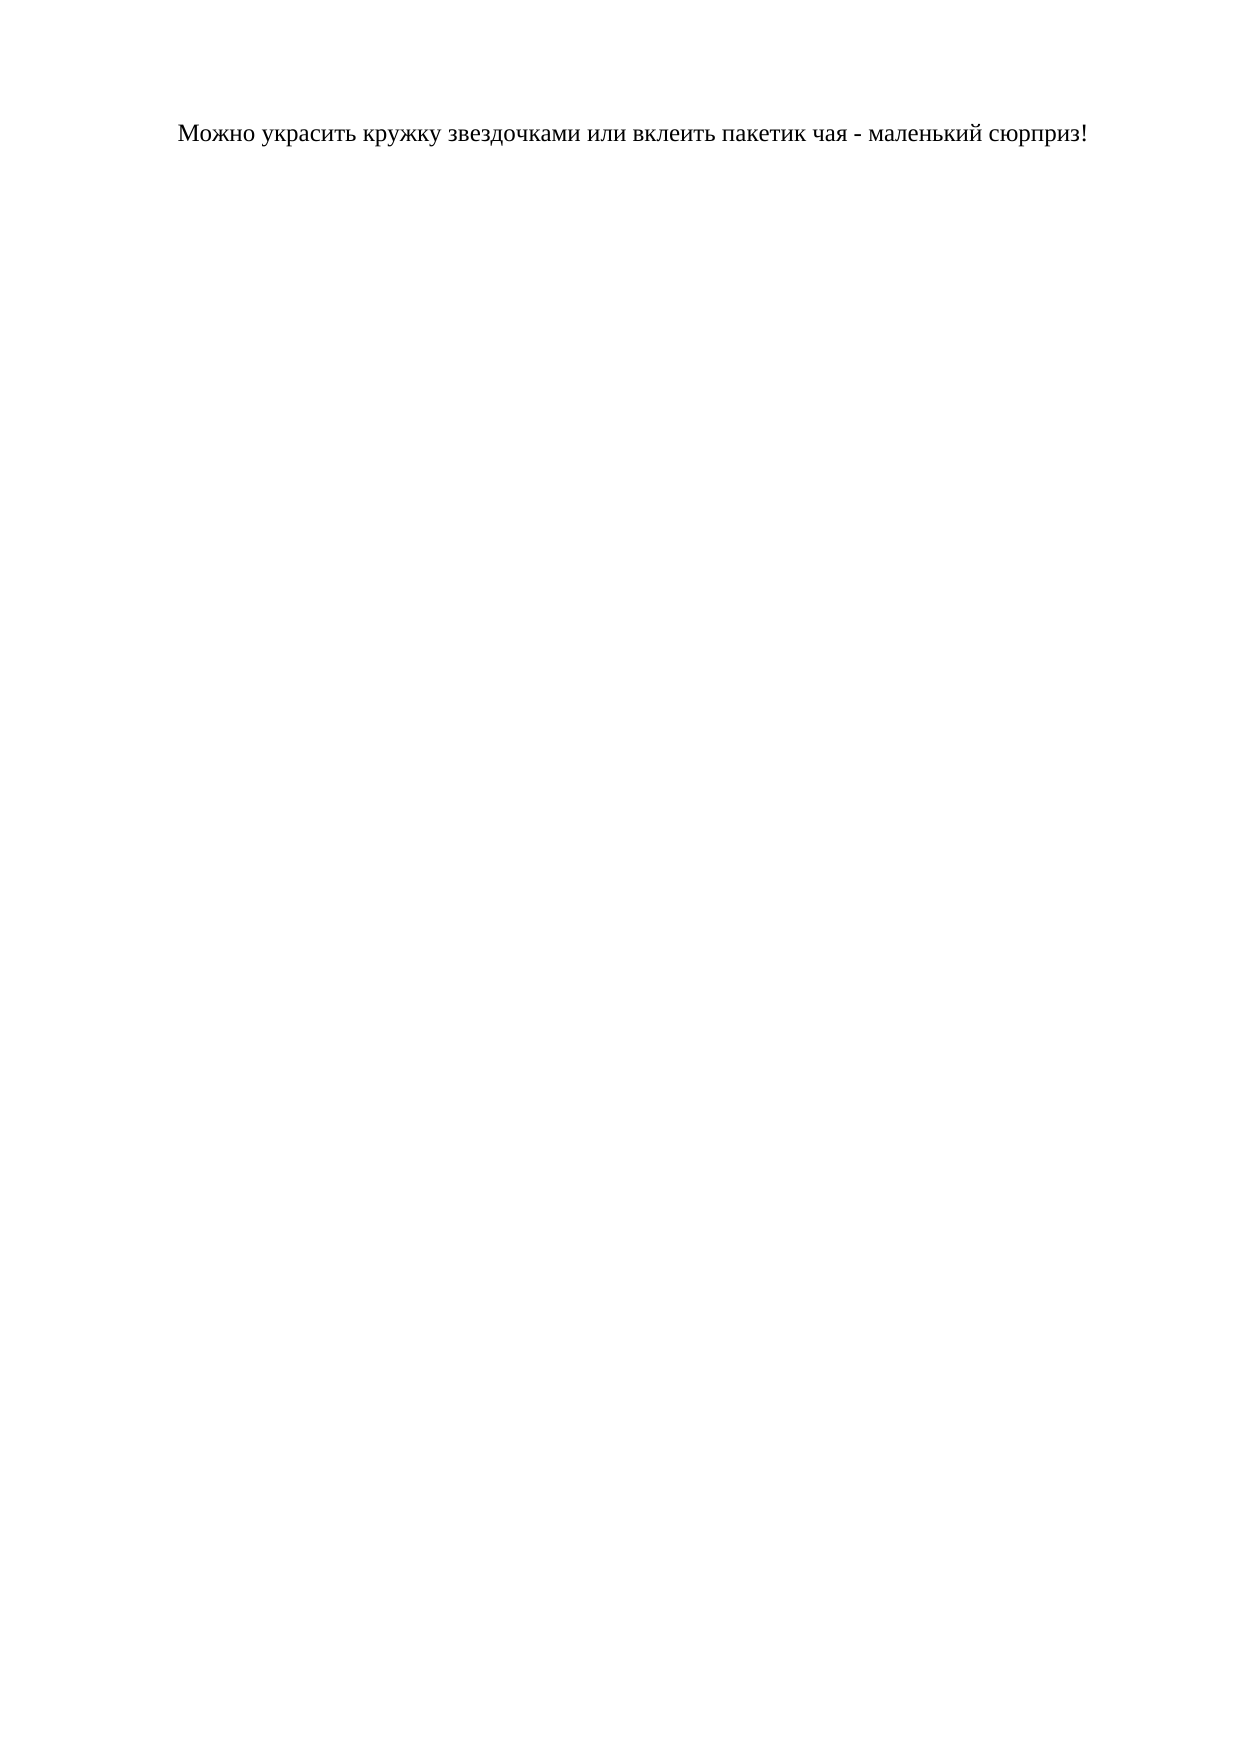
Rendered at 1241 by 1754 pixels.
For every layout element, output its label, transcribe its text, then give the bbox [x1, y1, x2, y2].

text Можно украсить кружку звездочками или вклеить пакетик чая - маленький сюрприз! [177, 118, 1152, 147]
